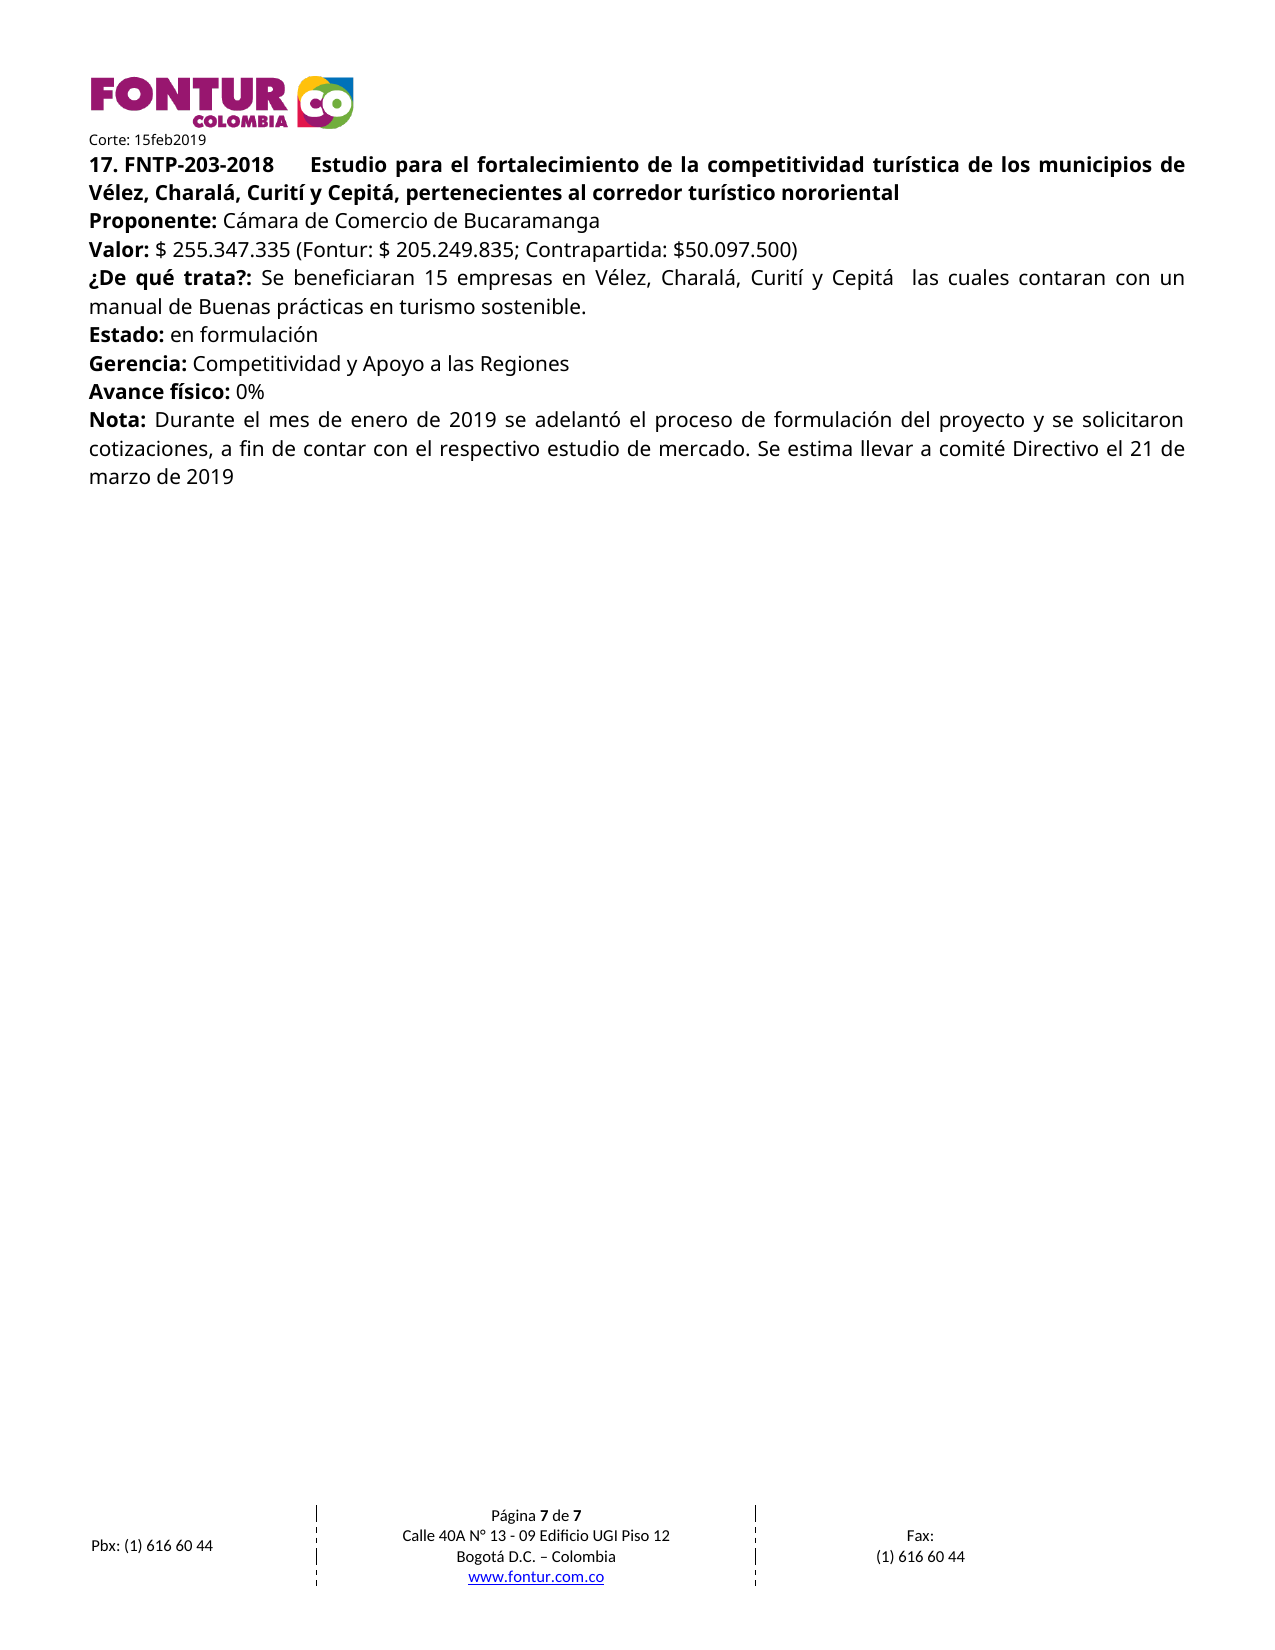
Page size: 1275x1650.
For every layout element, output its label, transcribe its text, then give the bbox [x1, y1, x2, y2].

text ¿De qué trata?: Se beneficiaran 15 empresas en Vélez, Charalá, Curití y Cepitá las cuales contaran con un manual de Buenas prácticas en turismo sostenible. [89, 263, 1186, 320]
text Gerencia: Competitividad y Apoyo a las Regiones [89, 349, 1186, 377]
text Nota: Durante el mes de enero de 2019 se adelantó el proceso de formulación del proyecto y se solicitaron cotizaciones, a fin de contar con el respectivo estudio de mercado. Se estima llevar a comité Directivo el 21 de marzo de 2019 [89, 406, 1186, 491]
text Valor: $ 255.347.335 (Fontur: $ 205.249.835; Contrapartida: $50.097.500) [89, 235, 1186, 263]
text 17. FNTP-203-2018 Estudio para el fortalecimiento de la competitividad turística de los municipios de Vélez, Charalá, Curití y Cepitá, pertenecientes al corredor turístico nororiental [89, 150, 1186, 207]
text Proponente: Cámara de Comercio de Bucaramanga [89, 207, 1186, 235]
text Estado: en formulación [89, 320, 1186, 349]
text Avance físico: 0% [89, 377, 1186, 406]
picture [88, 73, 355, 130]
